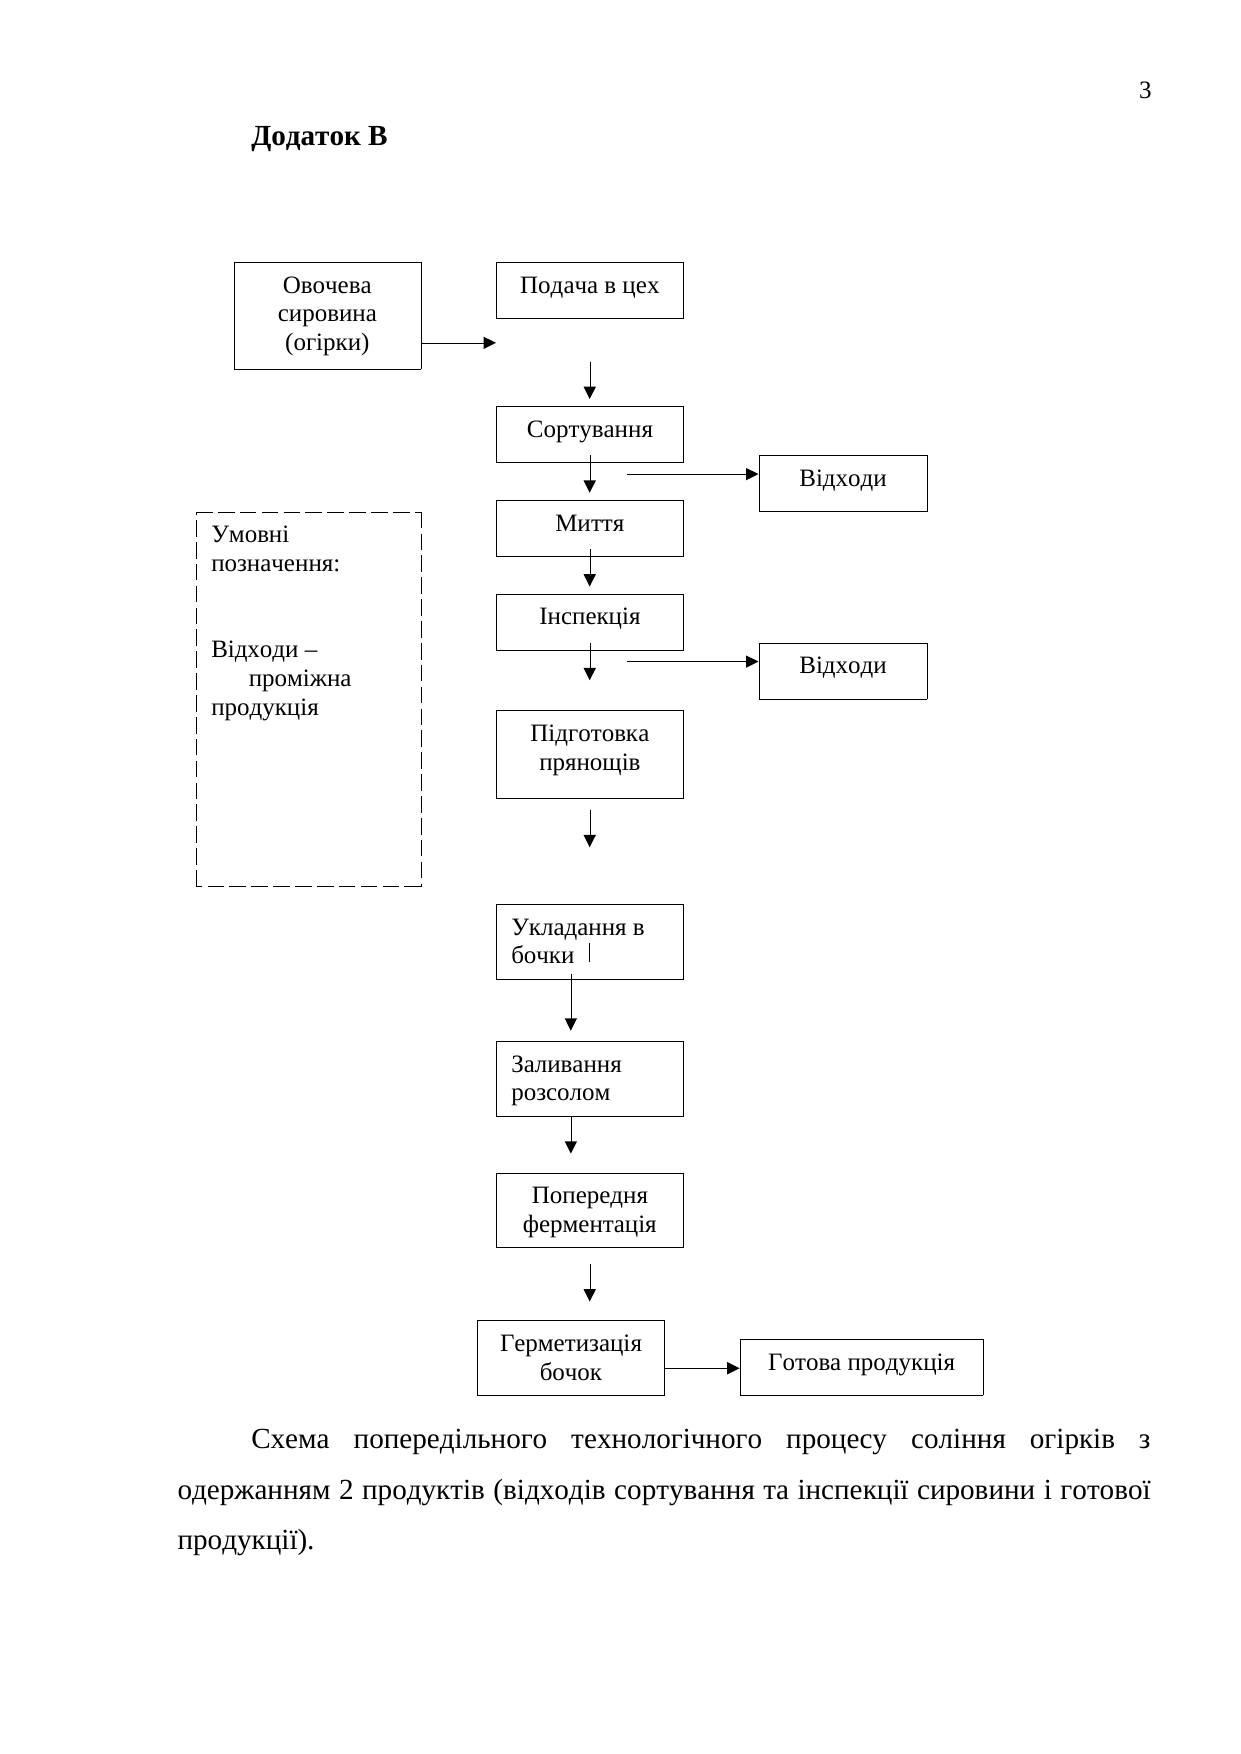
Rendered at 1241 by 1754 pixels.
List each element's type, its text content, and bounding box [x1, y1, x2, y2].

text Схема попередільного технологічного процесу соління огірків з одержанням 2 продуктів (відходів сортування та інспекції сировини і готової продукції). [177, 1421, 1152, 1556]
text Додаток В [177, 118, 1152, 152]
